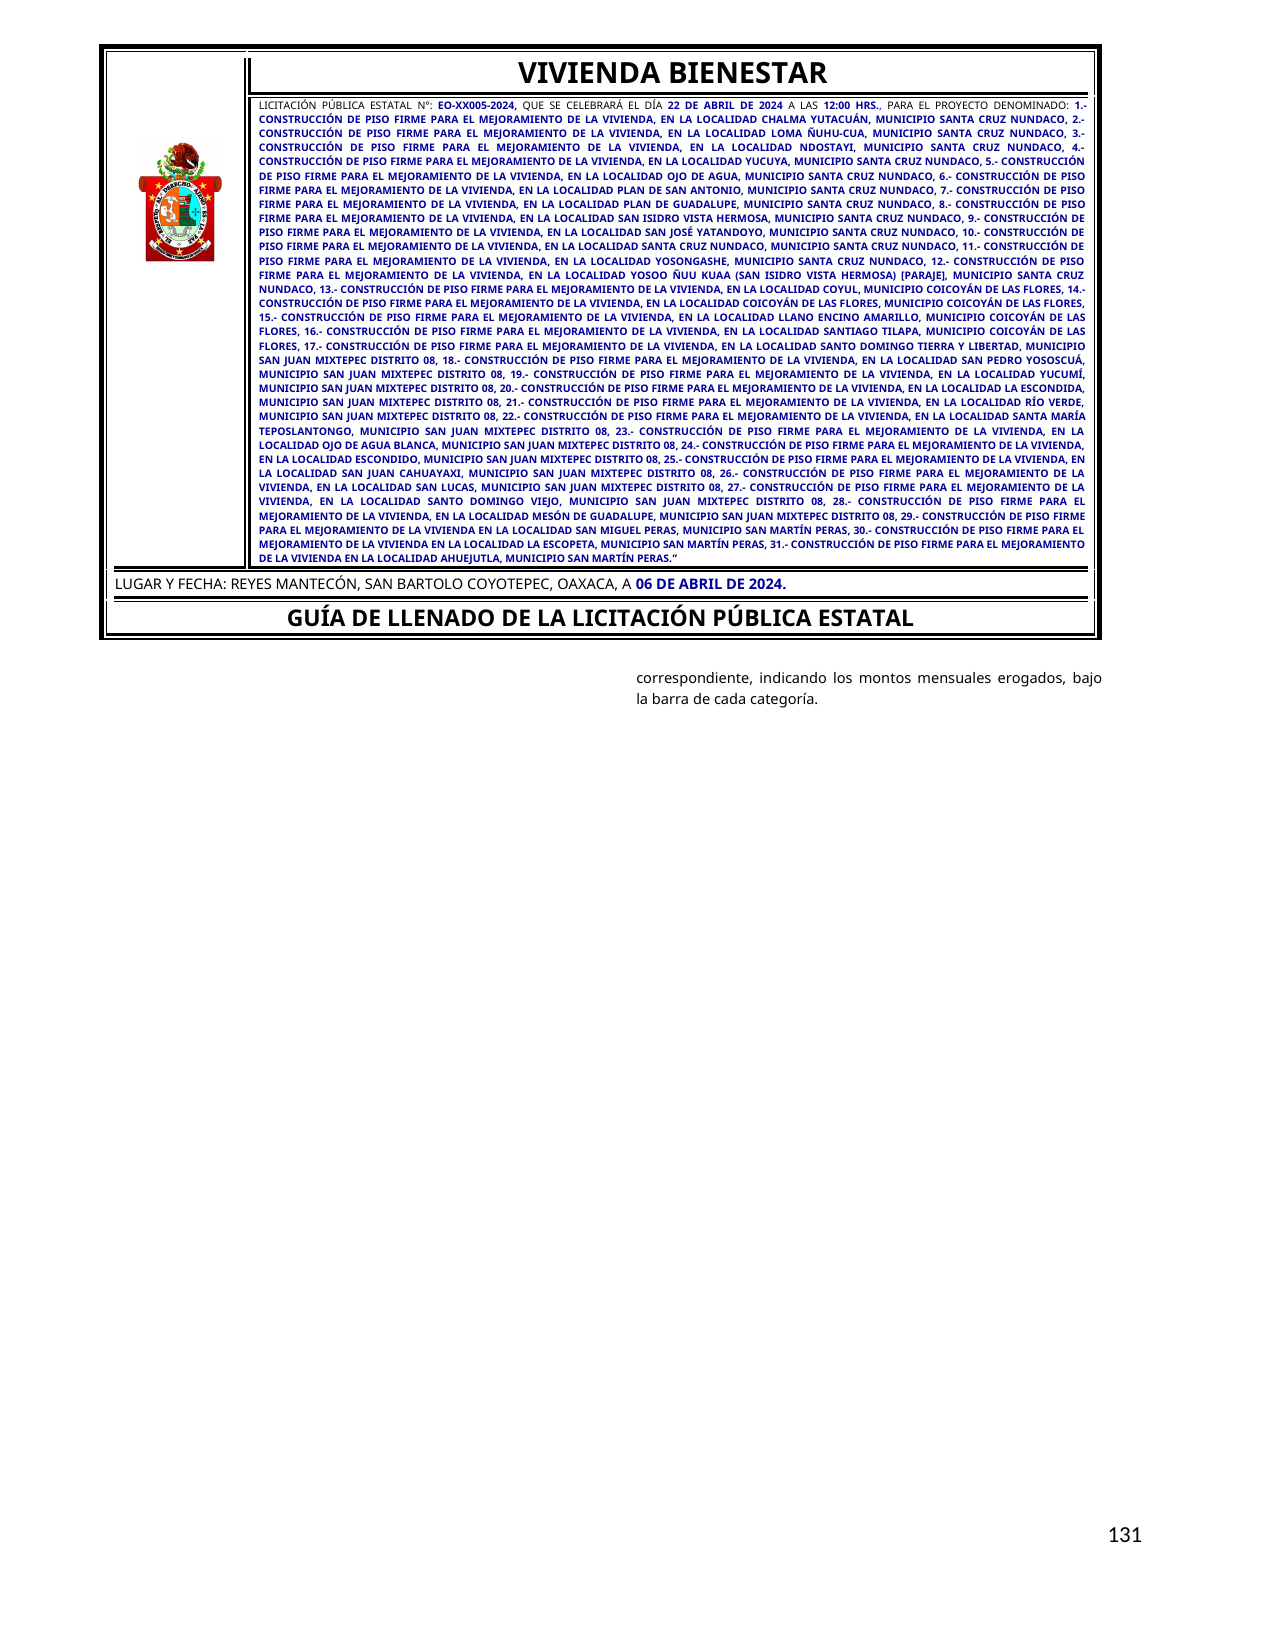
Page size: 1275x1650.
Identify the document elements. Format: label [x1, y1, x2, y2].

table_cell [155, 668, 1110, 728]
picture [136, 141, 223, 264]
